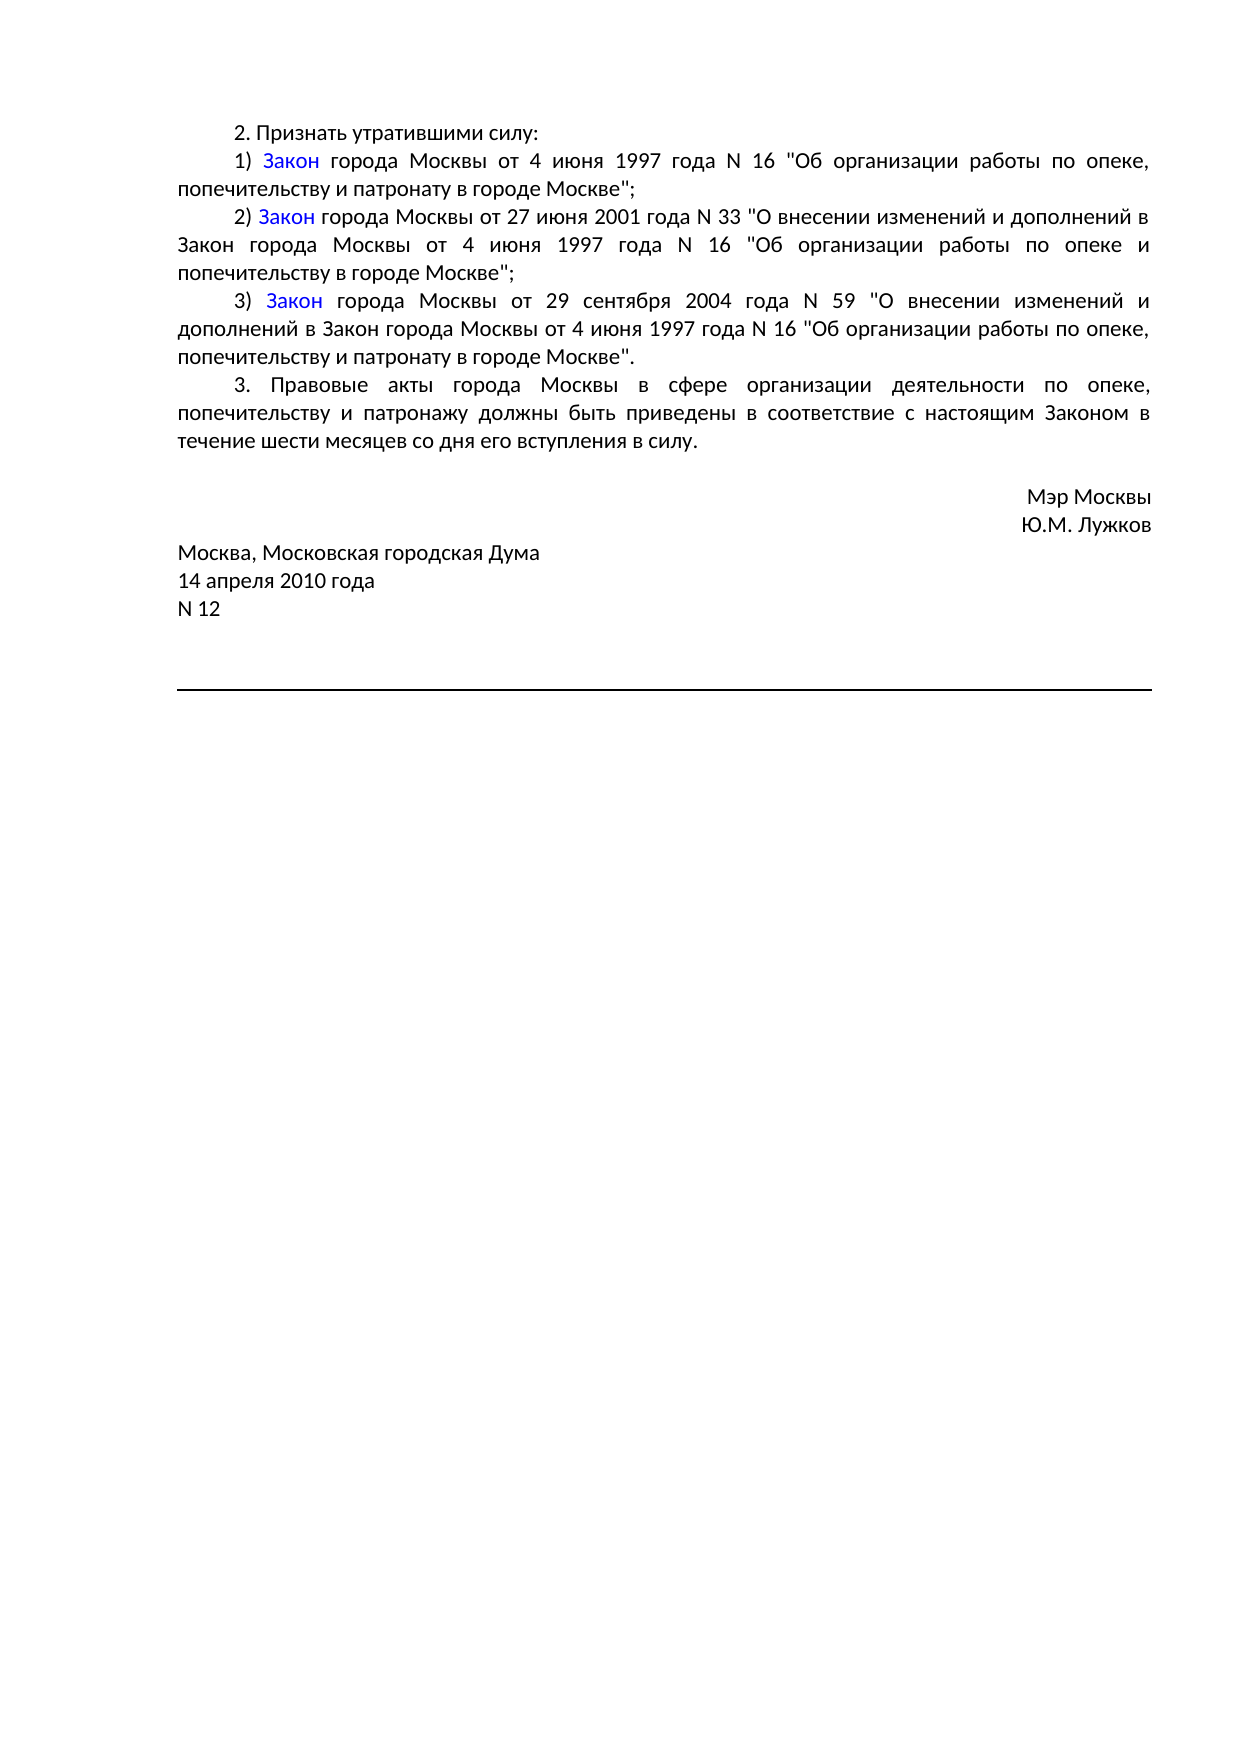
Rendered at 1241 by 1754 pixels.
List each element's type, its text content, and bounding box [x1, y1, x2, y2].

text 2) Закон города Москвы от 27 июня 2001 года N 33 "О внесении изменений и дополнений в Закон города Москвы от 4 июня 1997 года N 16 "Об организации работы по опеке и попечительству в городе Москве"; [177, 202, 1152, 286]
text 2. Признать утратившими силу: [177, 118, 1152, 146]
text N 12 [177, 594, 1152, 622]
text 3. Правовые акты города Москвы в сфере организации деятельности по опеке, попечительству и патронажу должны быть приведены в соответствие с настоящим Законом в течение шести месяцев со дня его вступления в силу. [177, 370, 1152, 454]
text Москва, Московская городская Дума [177, 538, 1152, 566]
text 3) Закон города Москвы от 29 сентября 2004 года N 59 "О внесении изменений и дополнений в Закон города Москвы от 4 июня 1997 года N 16 "Об организации работы по опеке, попечительству и патронату в городе Москве". [177, 286, 1152, 370]
text 1) Закон города Москвы от 4 июня 1997 года N 16 "Об организации работы по опеке, попечительству и патронату в городе Москве"; [177, 146, 1152, 202]
text Ю.М. Лужков [177, 510, 1152, 538]
text 14 апреля 2010 года [177, 566, 1152, 594]
text Мэр Москвы [177, 482, 1152, 510]
